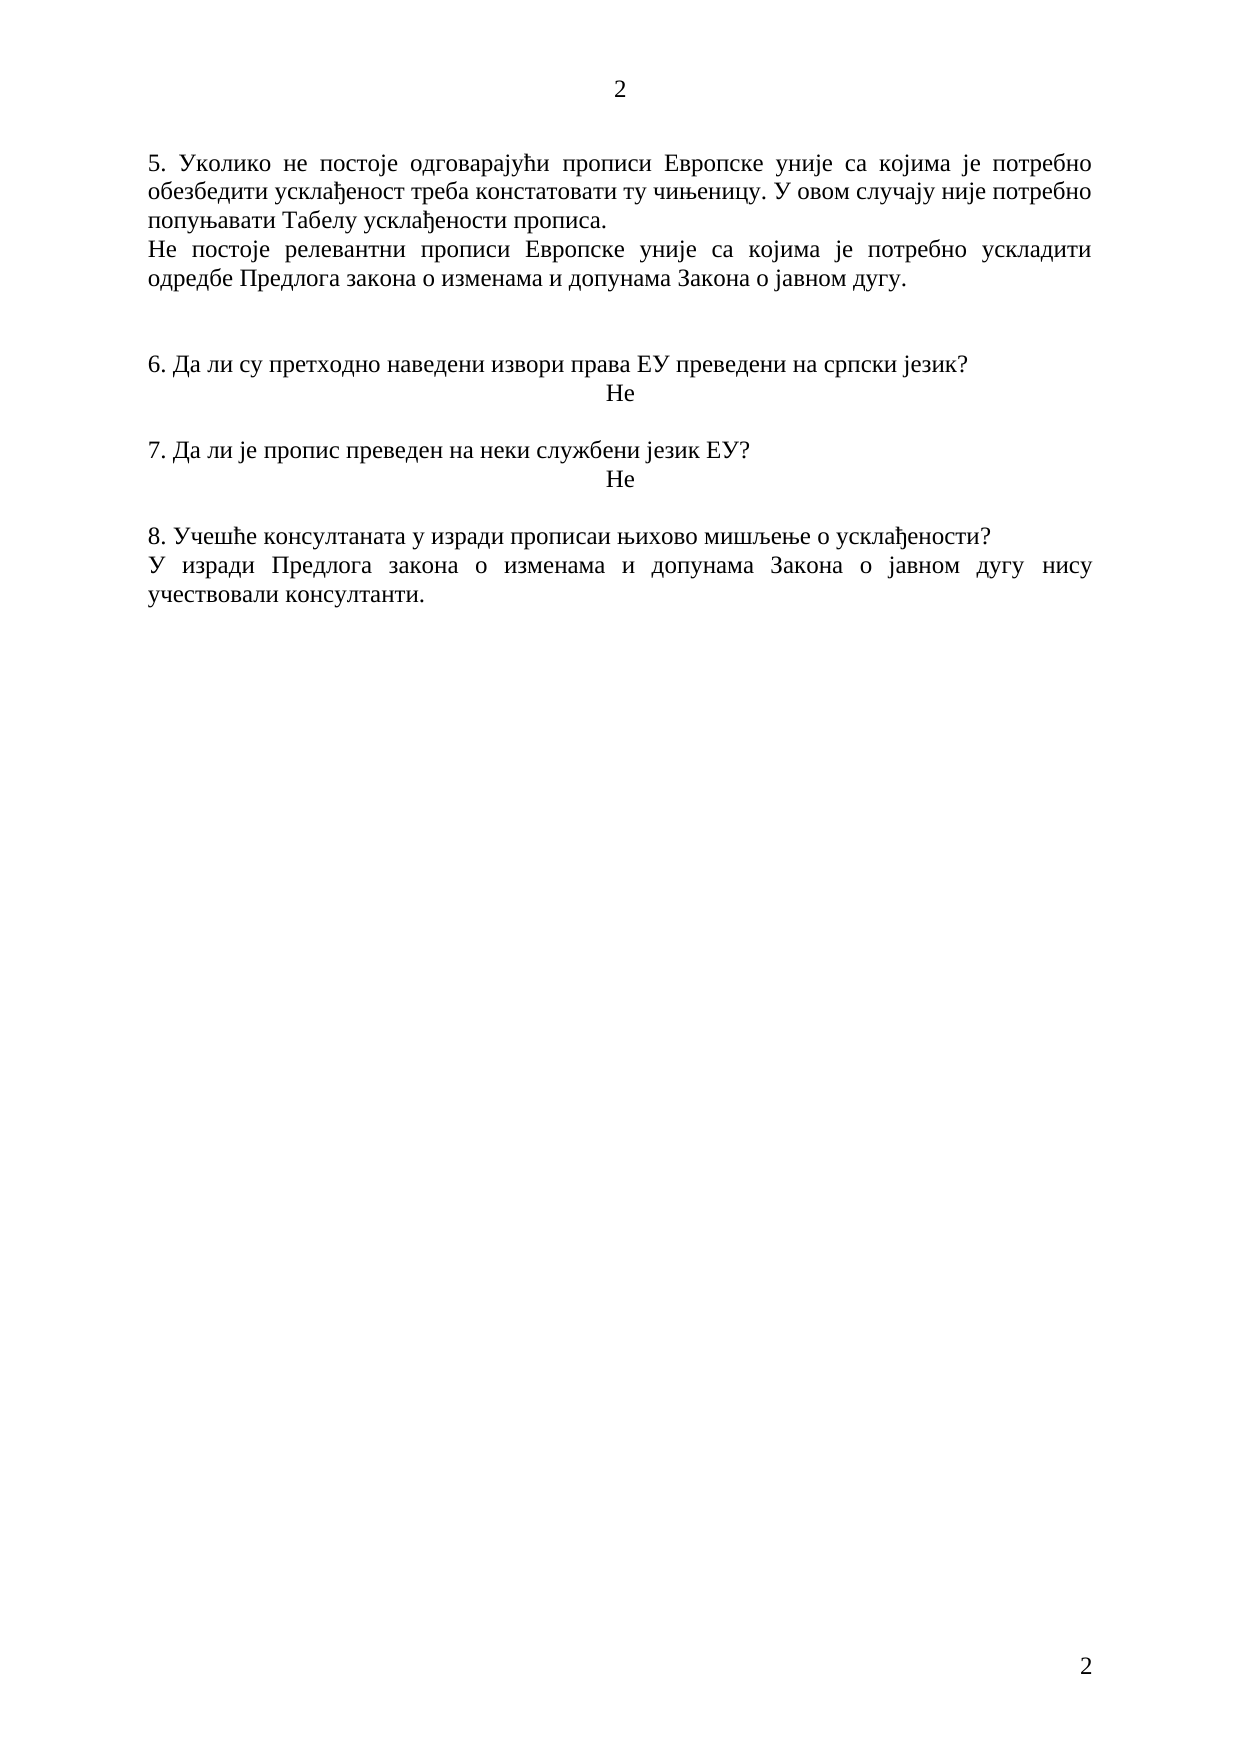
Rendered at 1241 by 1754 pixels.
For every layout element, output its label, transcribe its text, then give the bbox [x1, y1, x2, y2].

text 8. Учешће консултаната у изради прописаи њихово мишљење о усклађености? [148, 521, 1092, 550]
text Не постоје релевантни прописи Европске уније са којима је потребно ускладити одредбе Предлога закона о изменама и допунама Закона о јавном дугу. [148, 234, 1092, 291]
text Не [148, 464, 1092, 493]
text У изради Предлога закона о изменама и допунама Закона о јавном дугу нису учествовали консултанти. [148, 550, 1092, 608]
text Не [148, 378, 1092, 406]
text 7. Да ли је пропис преведен на неки службени језик ЕУ? [148, 435, 1092, 464]
text 6. Да ли су претходно наведени извори права ЕУ преведени на српски језик? [148, 349, 1092, 378]
text 5. Уколико не постоје одговарајући прописи Европске уније са којима је потребно обезбедити усклађеност треба констатовати ту чињеницу. У овом случају није потребно попуњавати Табелу усклађености прописа. [148, 148, 1092, 234]
